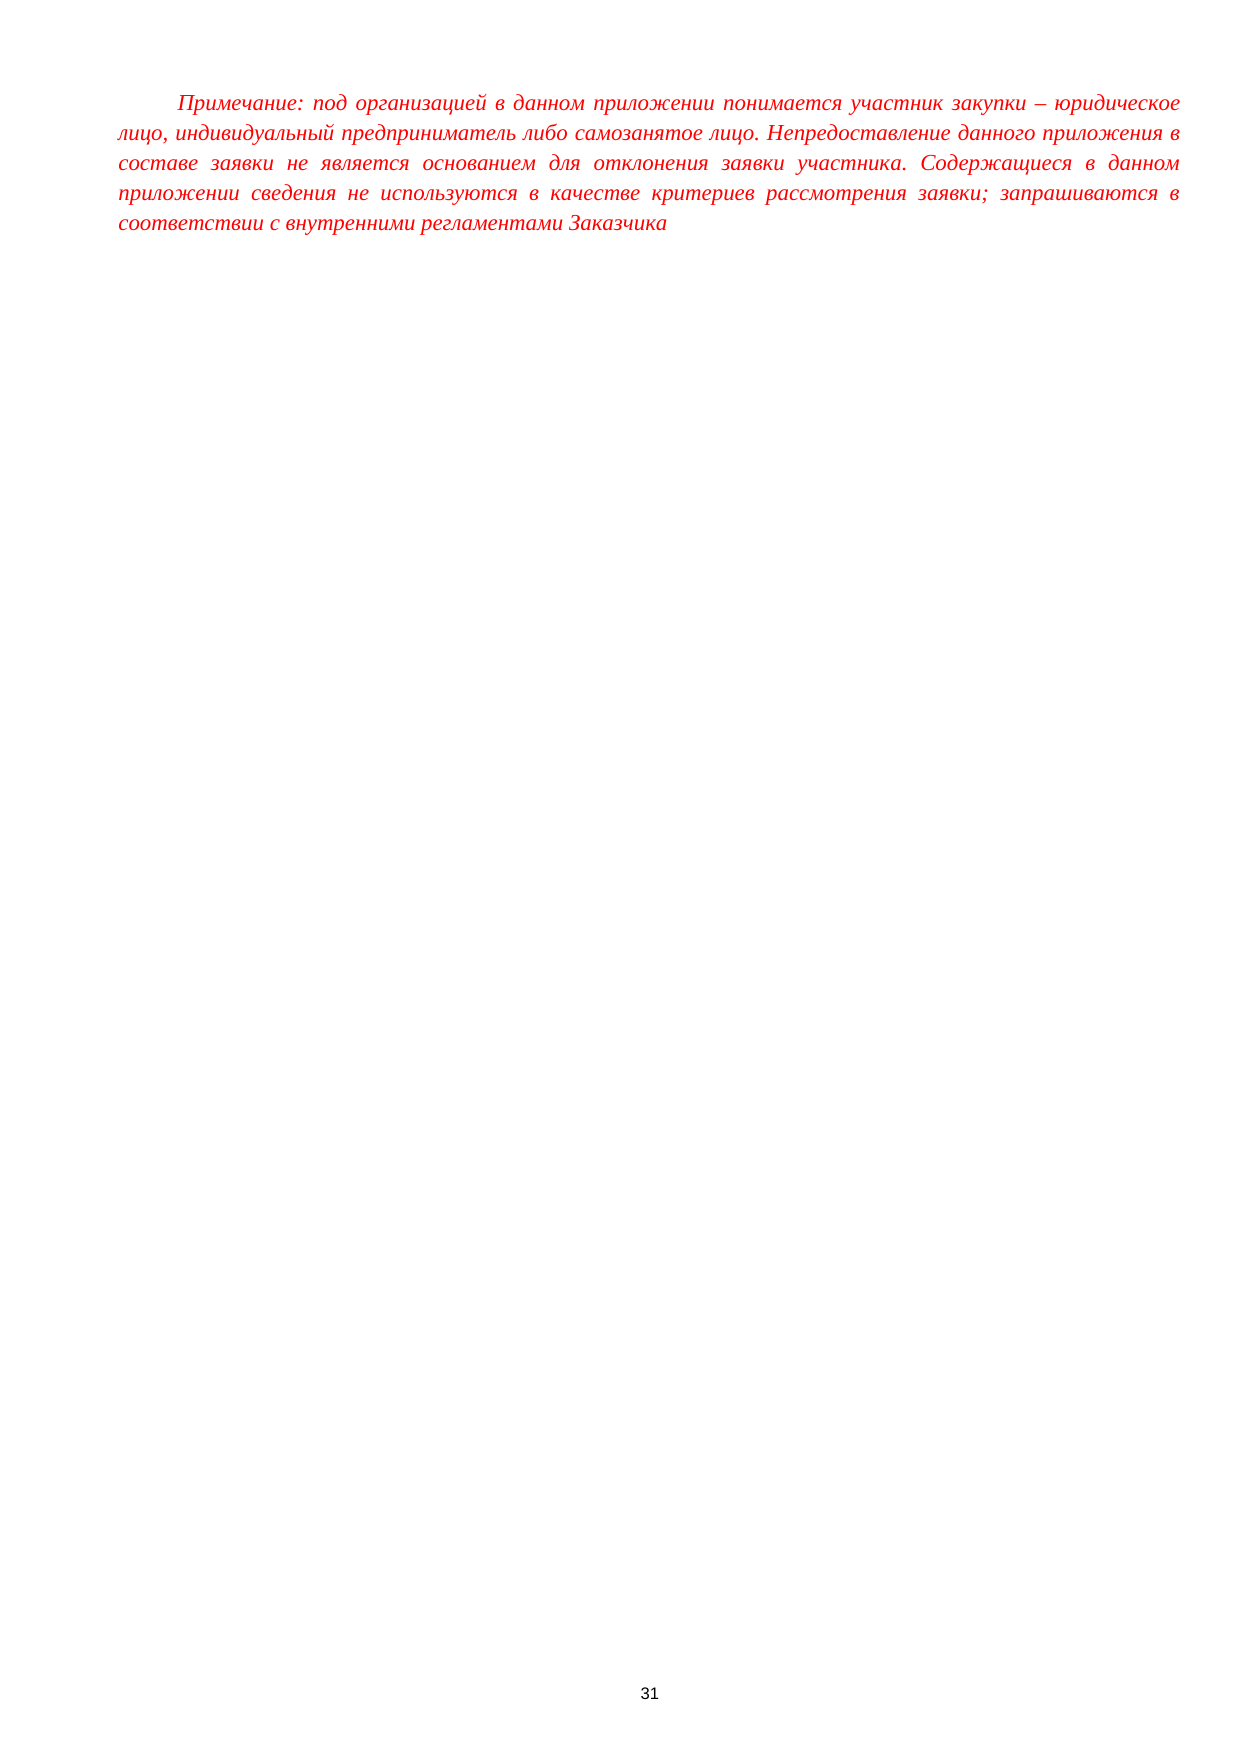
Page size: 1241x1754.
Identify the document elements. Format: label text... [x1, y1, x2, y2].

text Примечание: под организацией в данном приложении понимается участник закупки – юридическое лицо, индивидуальный предприниматель либо самозанятое лицо. Непредоставление данного приложения в составе заявки не является основанием для отклонения заявки участника. Содержащиеся в данном приложении сведения не используются в качестве критериев рассмотрения заявки; запрашиваются в соответствии с внутренними регламентами Заказчика [118, 89, 1181, 236]
